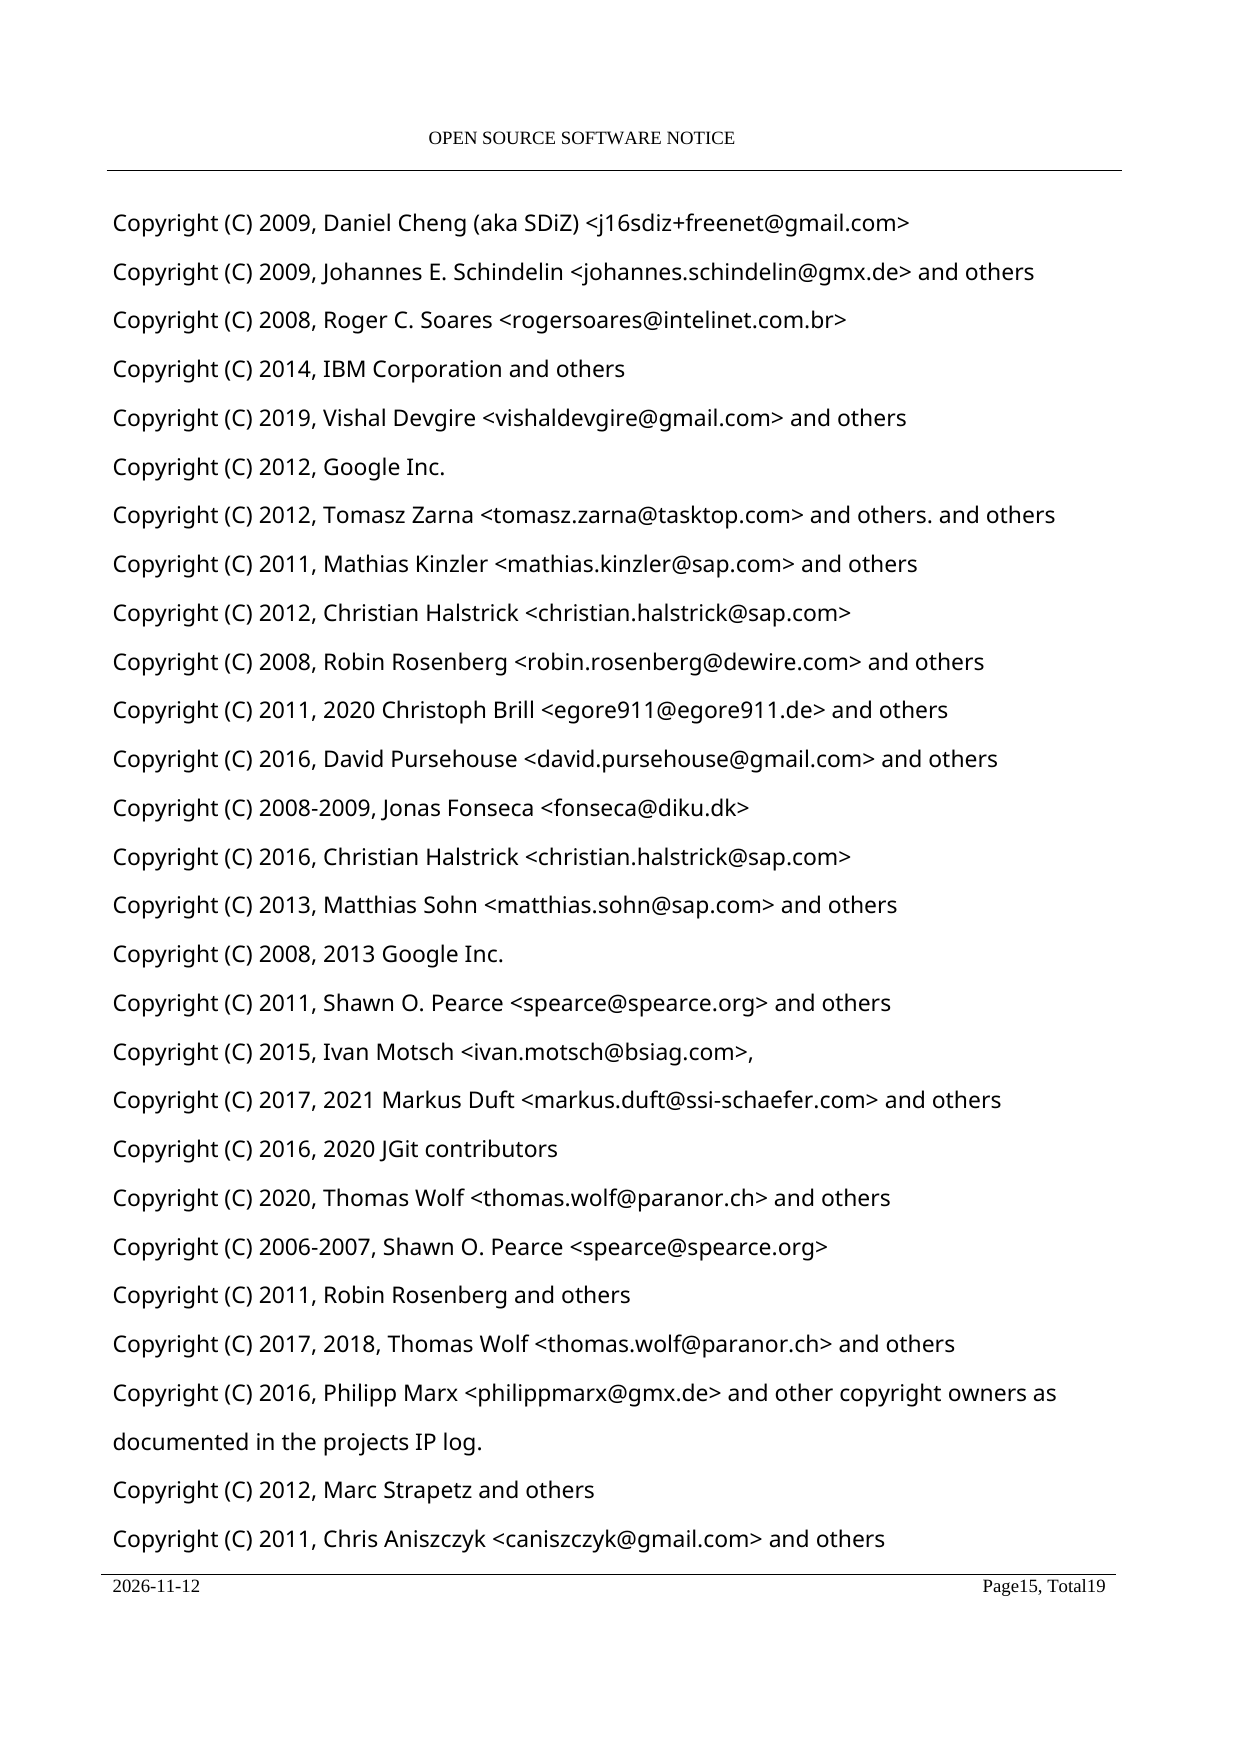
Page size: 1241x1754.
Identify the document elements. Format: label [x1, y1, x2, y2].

text [112, 206, 1128, 1555]
